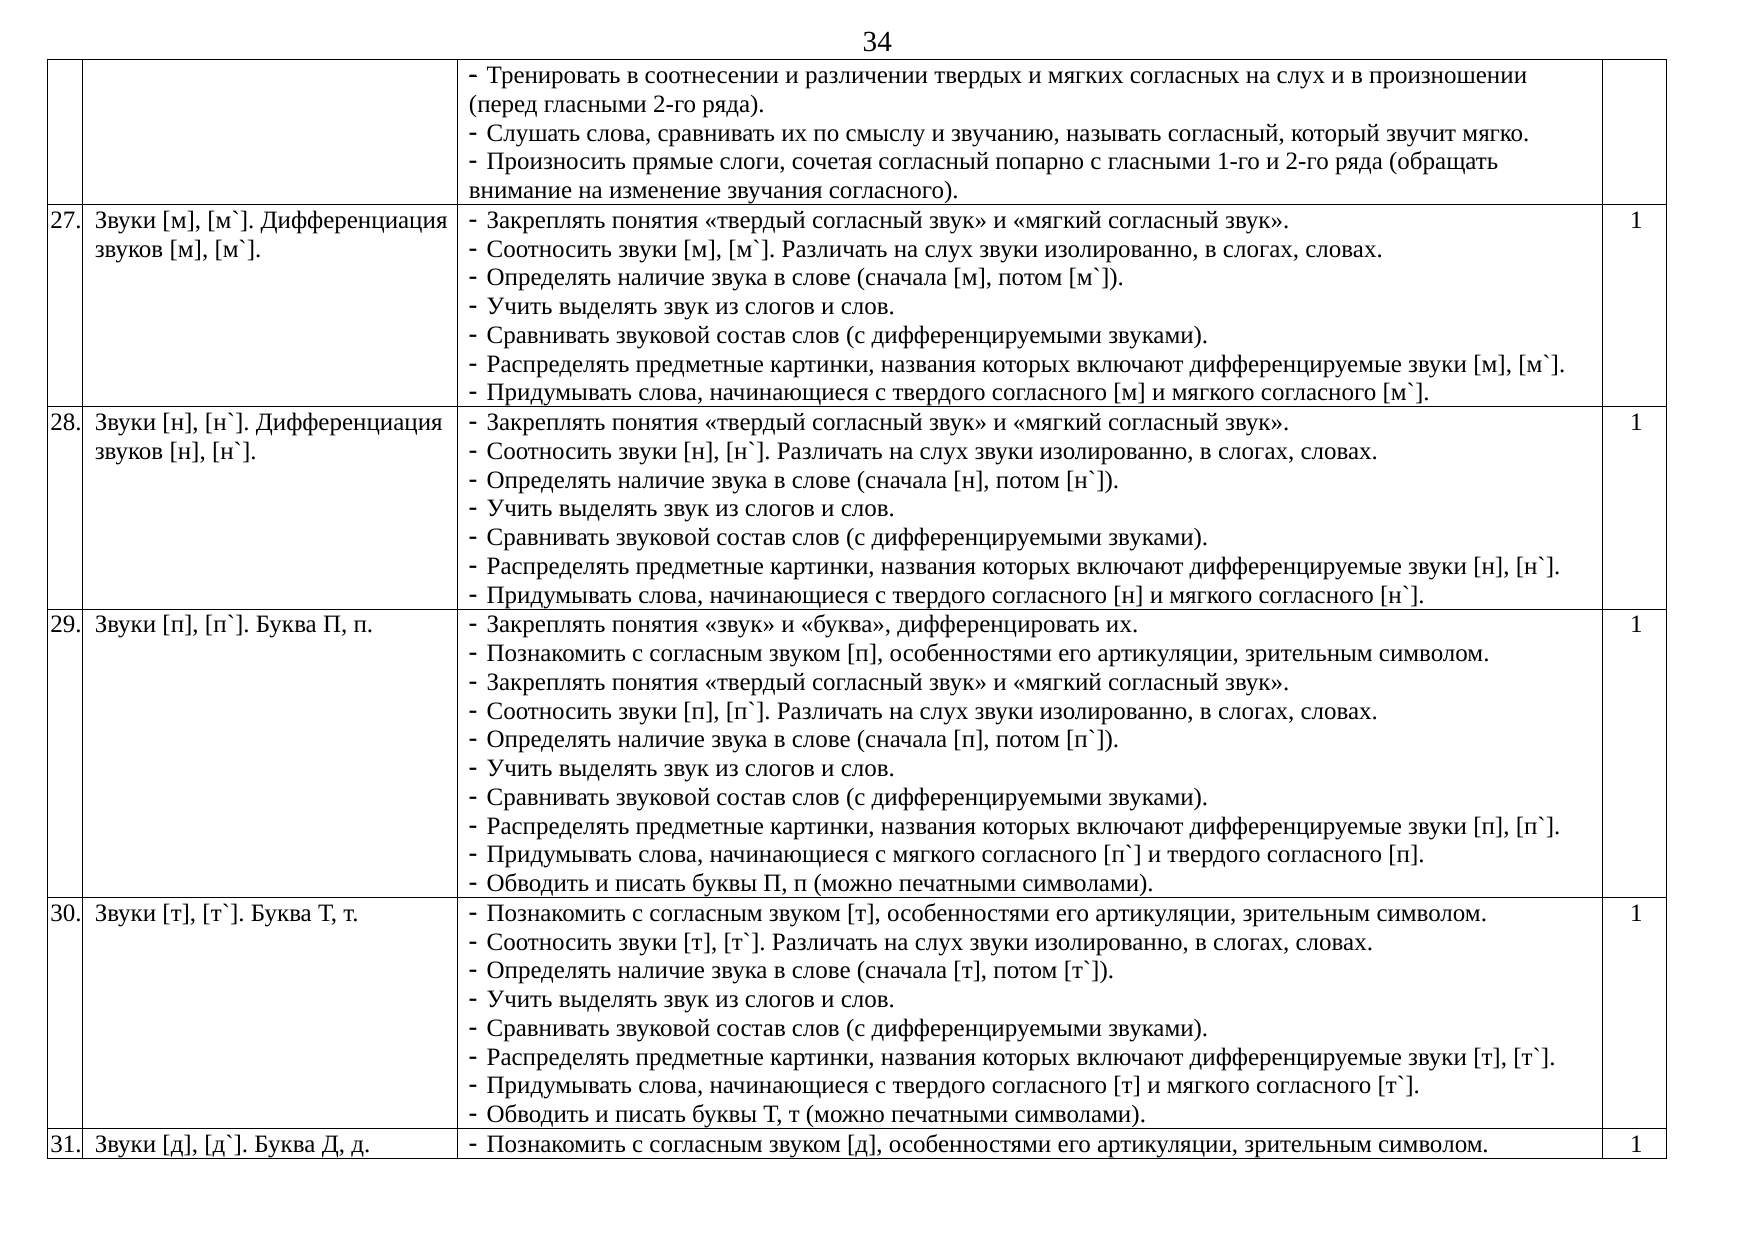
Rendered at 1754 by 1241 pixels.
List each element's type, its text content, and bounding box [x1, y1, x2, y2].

table_cell Познакомить с согласным звуком [т], особенностями его артикуляции, зрительным символом. Соотносить звуки [т], [т`]. Различать на слух звуки изолированно, в слогах, словах. Определять наличие звука в слове (сначала [т], потом [т`]). Учить выделять звук из слогов и слов. Сравнивать звуковой состав слов (с дифференцируемыми звуками). Распределять предметные картинки, названия которых включают дифференцируемые звуки [т], [т`]. Придумывать слова, начинающиеся с твердого согласного [т] и мягкого согласного [т`]. Обводить и писать буквы Т, т (можно печатными символами). [458, 898, 1602, 1128]
table_cell 1 [1603, 610, 1666, 897]
table_cell 1 [1603, 205, 1666, 406]
table_cell Закреплять понятия «твердый согласный звук» и «мягкий согласный звук». Соотносить звуки [н], [н`]. Различать на слух звуки изолированно, в слогах, словах. Определять наличие звука в слове (сначала [н], потом [н`]). Учить выделять звук из слогов и слов. Сравнивать звуковой состав слов (с дифференцируемыми звуками). Распределять предметные картинки, названия которых включают дифференцируемые звуки [н], [н`]. Придумывать слова, начинающиеся с твердого согласного [н] и мягкого согласного [н`]. [458, 407, 1602, 608]
table_cell [48, 407, 82, 608]
table_cell 1 [1603, 407, 1666, 608]
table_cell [458, 1129, 1602, 1158]
table_cell [48, 60, 82, 204]
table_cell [458, 60, 1602, 204]
table_cell Закреплять понятия «твердый согласный звук» и «мягкий согласный звук». Соотносить звуки [м], [м`]. Различать на слух звуки изолированно, в слогах, словах. Определять наличие звука в слове (сначала [м], потом [м`]). Учить выделять звук из слогов и слов. Сравнивать звуковой состав слов (с дифференцируемыми звуками). Распределять предметные картинки, названия которых включают дифференцируемые звуки [м], [м`]. Придумывать слова, начинающиеся с твердого согласного [м] и мягкого согласного [м`]. [458, 205, 1602, 406]
table_cell Звуки [н], [н`]. Дифференциация звуков [н], [н`]. [83, 407, 457, 608]
table_cell 1 [1603, 1129, 1666, 1158]
table_cell [48, 898, 82, 1128]
table_cell Звуки [т], [т`]. Буква Т, т. [83, 898, 457, 1128]
table_cell 1 [1603, 898, 1666, 1128]
table_cell 1 [1603, 60, 1666, 204]
table_cell Звуки [п], [п`]. Буква П, п. [83, 610, 457, 897]
table_cell Закреплять понятия «звук» и «буква», дифференцировать их. Познакомить с согласным звуком [п], особенностями его артикуляции, зрительным символом. Закреплять понятия «твердый согласный звук» и «мягкий согласный звук». Соотносить звуки [п], [п`]. Различать на слух звуки изолированно, в слогах, словах. Определять наличие звука в слове (сначала [п], потом [п`]). Учить выделять звук из слогов и слов. Сравнивать звуковой состав слов (с дифференцируемыми звуками). Распределять предметные картинки, названия которых включают дифференцируемые звуки [п], [п`]. Придумывать слова, начинающиеся с мягкого согласного [п`] и твердого согласного [п]. Обводить и писать буквы П, п (можно печатными символами). [458, 610, 1602, 897]
table_cell Звуки [м], [м`]. Дифференциация звуков [м], [м`]. [83, 205, 457, 406]
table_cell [83, 60, 457, 204]
table_cell [48, 610, 82, 897]
table_cell [48, 205, 82, 406]
table_cell [48, 1129, 82, 1158]
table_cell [83, 1129, 457, 1158]
